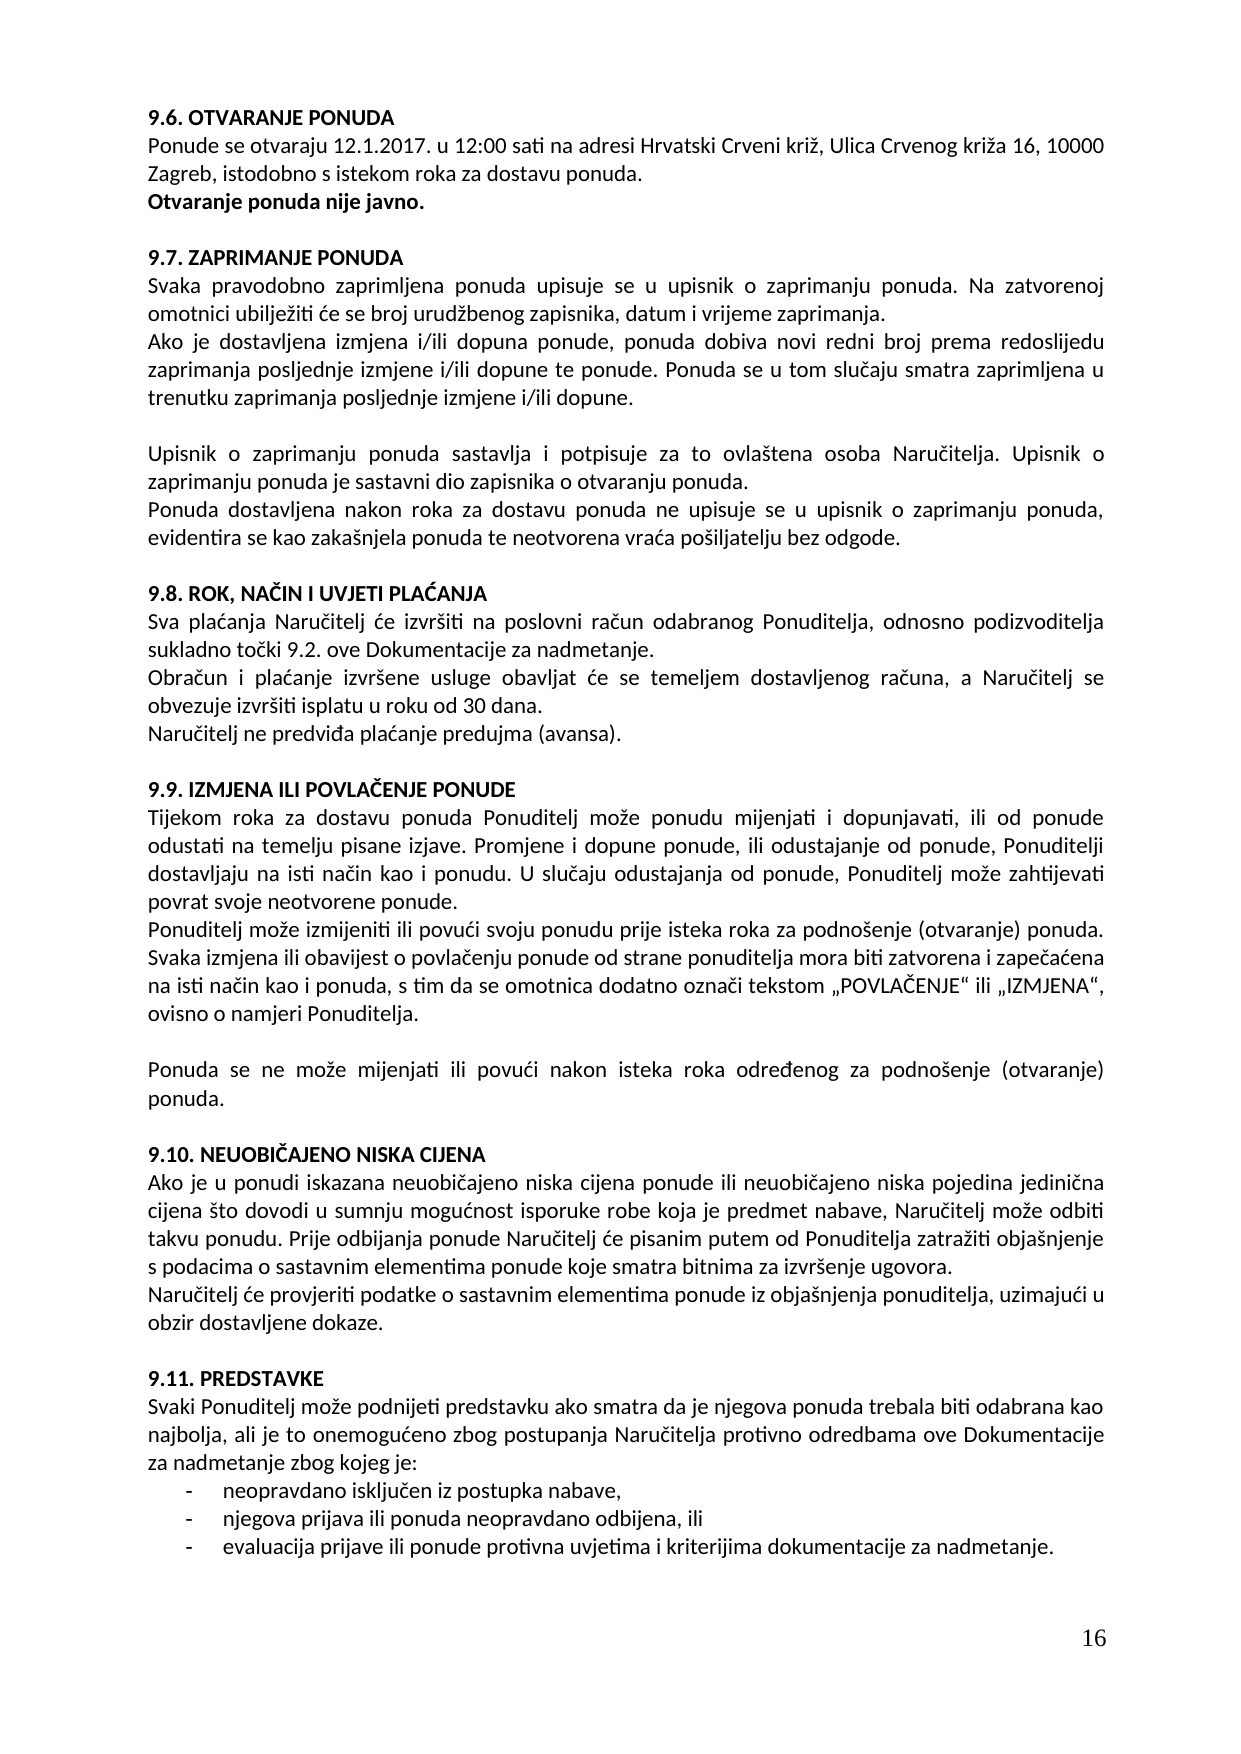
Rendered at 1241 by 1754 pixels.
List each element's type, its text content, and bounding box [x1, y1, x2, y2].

text Ponude se otvaraju 12.1.2017. u 12:00 sati na adresi Hrvatski Crveni križ, Ulica Crvenog križa 16, 10000 Zagreb, istodobno s istekom roka za dostavu ponuda. [148, 131, 1106, 187]
text Upisnik o zaprimanju ponuda sastavlja i potpisuje za to ovlaštena osoba Naručitelja. Upisnik o zaprimanju ponuda je sastavni dio zapisnika o otvaranju ponuda. [148, 439, 1106, 495]
text 9.9. IZMJENA ILI POVLAČENJE PONUDE [148, 775, 1106, 803]
text Ako je u ponudi iskazana neuobičajeno niska cijena ponude ili neuobičajeno niska pojedina jedinična cijena što dovodi u sumnju mogućnost isporuke robe koja je predmet nabave, Naručitelj može odbiti takvu ponudu. Prije odbijanja ponude Naručitelj će pisanim putem od Ponuditelja zatražiti objašnjenje s podacima o sastavnim elementima ponude koje smatra bitnima za izvršenje ugovora. [148, 1168, 1106, 1280]
text Svaki Ponuditelj može podnijeti predstavku ako smatra da je njegova ponuda trebala biti odabrana kao najbolja, ali je to onemogućeno zbog postupanja Naručitelja protivno odredbama ove Dokumentacije za nadmetanje zbog kojeg je: [148, 1392, 1106, 1476]
text Naručitelj će provjeriti podatke o sastavnim elementima ponude iz objašnjenja ponuditelja, uzimajući u obzir dostavljene dokaze. [148, 1280, 1106, 1336]
text Ako je dostavljena izmjena i/ili dopuna ponude, ponuda dobiva novi redni broj prema redoslijedu zaprimanja posljednje izmjene i/ili dopune te ponude. Ponuda se u tom slučaju smatra zaprimljena u trenutku zaprimanja posljednje izmjene i/ili dopune. [148, 327, 1106, 411]
list njegova prijava ili ponuda neopravdano odbijena, ili [185, 1504, 1106, 1532]
text 9.11. PREDSTAVKE [148, 1364, 1106, 1392]
text 9.6. OTVARANJE PONUDA [148, 103, 1106, 131]
list evaluacija prijave ili ponude protivna uvjetima i kriterijima dokumentacije za nadmetanje. [185, 1532, 1106, 1560]
text Svaka pravodobno zaprimljena ponuda upisuje se u upisnik o zaprimanju ponuda. Na zatvorenoj omotnici ubilježiti će se broj urudžbenog zapisnika, datum i vrijeme zaprimanja. [148, 271, 1106, 327]
list neopravdano isključen iz postupka nabave, [185, 1476, 1106, 1504]
text 9.10. NEUOBIČAJENO NISKA CIJENA [148, 1140, 1106, 1168]
text Sva plaćanja Naručitelj će izvršiti na poslovni račun odabranog Ponuditelja, odnosno podizvoditelja sukladno točki 9.2. ove Dokumentacije za nadmetanje. [148, 607, 1106, 663]
text 9.8. ROK, NAČIN I UVJETI PLAĆANJA [148, 579, 1106, 607]
text Ponuda se ne može mijenjati ili povući nakon isteka roka određenog za podnošenje (otvaranje) ponuda. [148, 1056, 1106, 1112]
text Ponuda dostavljena nakon roka za dostavu ponuda ne upisuje se u upisnik o zaprimanju ponuda, evidentira se kao zakašnjela ponuda te neotvorena vraća pošiljatelju bez odgode. [148, 495, 1106, 551]
text Tijekom roka za dostavu ponuda Ponuditelj može ponudu mijenjati i dopunjavati, ili od ponude odustati na temelju pisane izjave. Promjene i dopune ponude, ili odustajanje od ponude, Ponuditelji dostavljaju na isti način kao i ponudu. U slučaju odustajanja od ponude, Ponuditelj može zahtijevati povrat svoje neotvorene ponude. [148, 803, 1106, 916]
text Otvaranje ponuda nije javno. [148, 187, 1106, 215]
text Ponuditelj može izmijeniti ili povući svoju ponudu prije isteka roka za podnošenje (otvaranje) ponuda. Svaka izmjena ili obavijest o povlačenju ponude od strane ponuditelja mora biti zatvorena i zapečaćena na isti način kao i ponuda, s tim da se omotnica dodatno označi tekstom „POVLAČENJE“ ili „IZMJENA“, ovisno o namjeri Ponuditelja. [148, 916, 1106, 1028]
text Obračun i plaćanje izvršene usluge obavljat će se temeljem dostavljenog računa, a Naručitelj se obvezuje izvršiti isplatu u roku od 30 dana. [148, 663, 1106, 719]
text 9.7. ZAPRIMANJE PONUDA [148, 243, 1106, 271]
text Naručitelj ne predviđa plaćanje predujma (avansa). [148, 719, 1106, 747]
